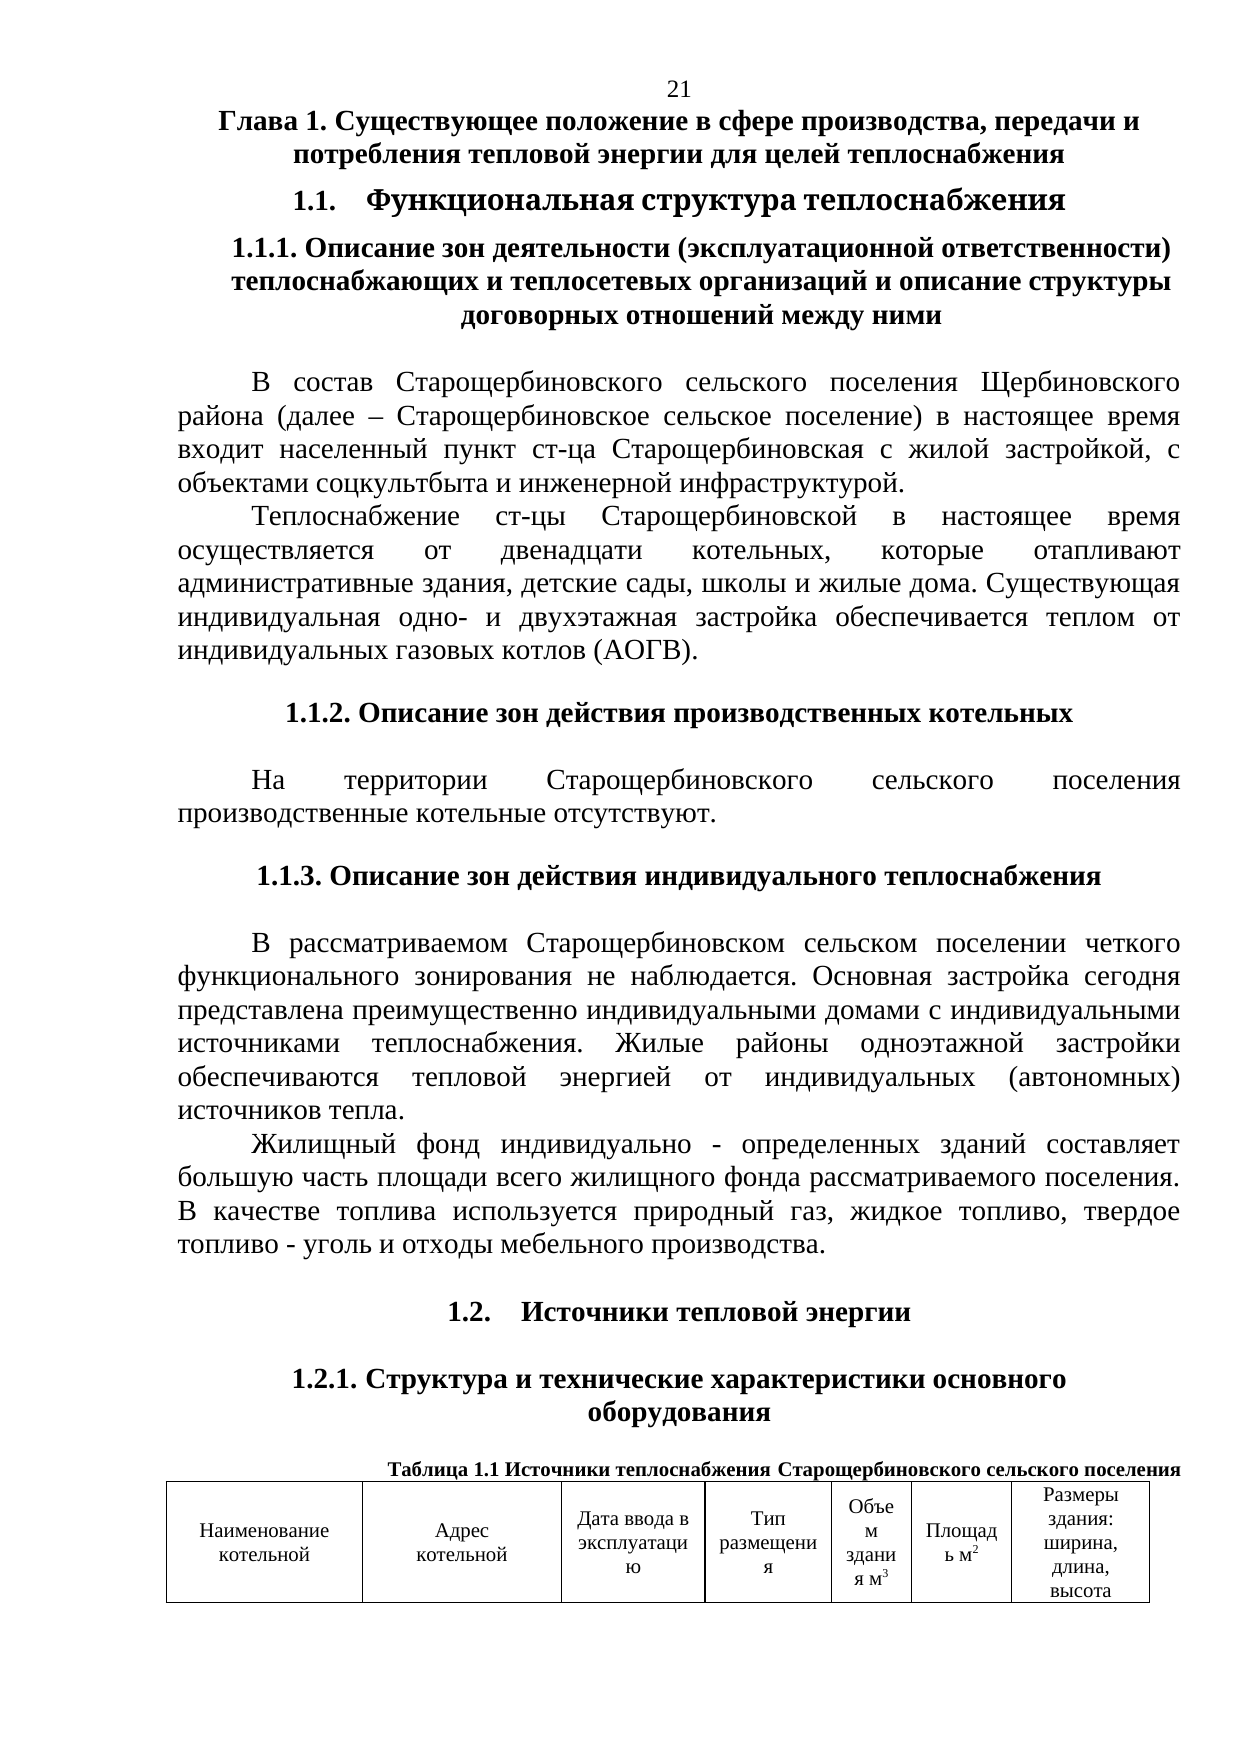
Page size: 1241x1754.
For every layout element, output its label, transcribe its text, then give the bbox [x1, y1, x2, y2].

text Жилищный фонд индивидуально - определенных зданий составляет большую часть площади всего жилищного фонда рассматриваемого поселения. В качестве топлива используется природный газ, жидкое топливо, твердое топливо - уголь и отходы мебельного производства. [177, 1126, 1181, 1260]
text На территории Старощербиновского сельского поселения производственные котельные отсутствуют. [177, 762, 1181, 829]
list Функциональная структура теплоснабжения [177, 183, 1181, 217]
table_header Тип размещения [706, 1482, 831, 1602]
table_header Площадь м2 [912, 1482, 1011, 1602]
list Структура и технические характеристики основного [177, 1361, 1181, 1394]
list 1.1.2. Описание зон действия производственных котельных [177, 695, 1181, 728]
text Теплоснабжение ст-цы Старощербиновской в настоящее время осуществляется от двенадцати котельных, которые отапливают административные здания, детские сады, школы и жилые дома. Существующая индивидуальная одно- и двухэтажная застройка обеспечивается теплом от индивидуальных газовых котлов (АОГВ). [177, 498, 1181, 666]
text В состав Старощербиновского сельского поселения Щербиновского района (далее – Старощербиновское сельское поселение) в настоящее время входит населенный пункт ст-ца Старощербиновская с жилой застройкой, с объектами соцкультбыта и инженерной инфраструктурой. [177, 364, 1181, 498]
table_header Объем здания м3 [832, 1482, 911, 1602]
list Источники тепловой энергии [177, 1294, 1181, 1327]
table_header Наименование котельной [167, 1482, 362, 1602]
table_header Размеры здания: ширина, длина, высота [1012, 1482, 1149, 1602]
list 1.1.1. Описание зон деятельности (эксплуатационной ответственности) теплоснабжающих и теплосетевых организаций и описание структуры договорных отношений между ними [222, 230, 1181, 331]
table_header Адрес котельной [363, 1482, 561, 1602]
table_header Дата ввода в эксплуатацию [562, 1482, 704, 1602]
text Глава 1. Существующее положение в сфере производства, передачи и потребления тепловой энергии для целей теплоснабжения [177, 103, 1181, 170]
text Таблица 1.1 Источники теплоснабжения Старощербиновского сельского поселения [177, 1457, 1181, 1481]
text В рассматриваемом Старощербиновском сельском поселении четкого функционального зонирования не наблюдается. Основная застройка сегодня представлена преимущественно индивидуальными домами с индивидуальными источниками теплоснабжения. Жилые районы одноэтажной застройки обеспечиваются тепловой энергией от индивидуальных (автономных) источников тепла. [177, 925, 1181, 1126]
list 1.1.3. Описание зон действия индивидуального теплоснабжения [177, 858, 1181, 891]
list оборудования [177, 1394, 1181, 1428]
